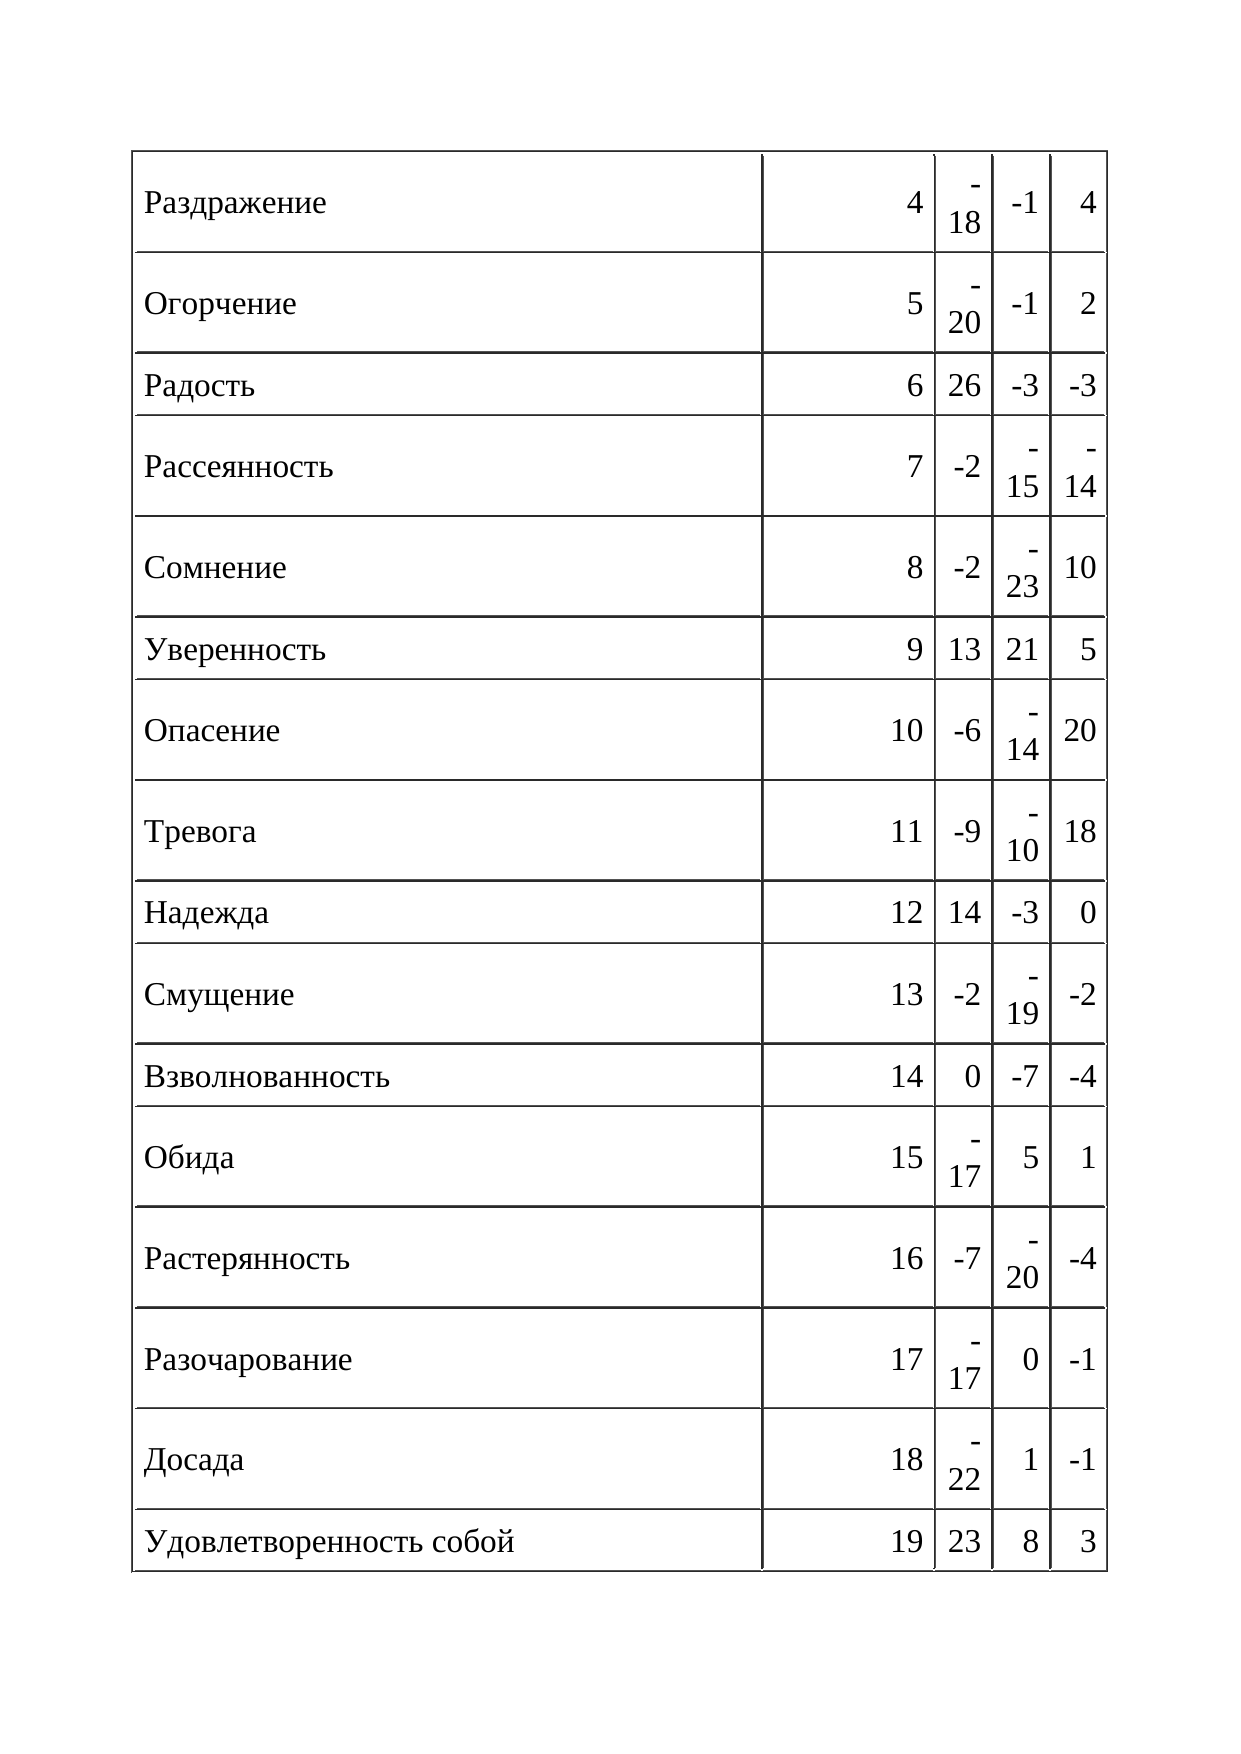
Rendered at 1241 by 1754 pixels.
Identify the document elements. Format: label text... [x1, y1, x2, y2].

table_cell -2 [936, 518, 990, 615]
table_cell -14 [1052, 414, 1107, 514]
table_cell -15 [994, 417, 1048, 514]
table_cell 4 [1050, 153, 1106, 251]
table_cell Опасение [133, 678, 760, 778]
table_cell -1 [1052, 1306, 1107, 1407]
table_cell Надежда [135, 882, 760, 942]
table_cell Разочарование [135, 1309, 760, 1407]
table_cell Радость [135, 354, 760, 414]
table_cell Смущение [133, 942, 760, 1042]
table_cell 21 [994, 619, 1048, 678]
table_cell -20 [994, 1209, 1048, 1306]
table_cell Обида [133, 1105, 760, 1205]
table_cell 15 [764, 1108, 933, 1205]
table_cell -7 [936, 1209, 990, 1306]
table_cell 9 [764, 619, 933, 678]
table_cell 10 [1052, 515, 1107, 615]
table_cell Уверенность [135, 618, 760, 678]
table_cell -3 [1052, 351, 1107, 414]
table_cell Раздражение [135, 152, 762, 251]
table_cell 18 [1052, 779, 1107, 879]
table_cell 1 [1052, 1105, 1107, 1205]
table_cell 1 [994, 1410, 1048, 1508]
table_cell Рассеянность [133, 414, 760, 514]
table_cell Взволнованность [135, 1045, 760, 1105]
table_cell 20 [1052, 678, 1107, 778]
table_cell 18 [764, 1410, 933, 1508]
table_cell Огорчение [133, 251, 760, 351]
table_cell Тревога [135, 781, 760, 879]
table_cell 14 [936, 883, 990, 942]
table_cell 3 [1050, 1508, 1107, 1570]
table_cell -2 [936, 417, 990, 514]
table_cell -17 [936, 1108, 990, 1205]
table_cell -18 [934, 152, 992, 251]
table_cell 10 [764, 681, 933, 778]
table_cell Досада [133, 1407, 760, 1508]
table_cell 0 [936, 1046, 990, 1105]
table_cell 5 [764, 254, 933, 351]
table_cell Растерянность [135, 1208, 760, 1306]
table_cell -2 [1052, 942, 1107, 1042]
table_cell -2 [936, 945, 990, 1042]
table_cell Удовлетворенность собой [133, 1508, 762, 1570]
table_cell -14 [994, 681, 1048, 778]
table_cell 0 [994, 1310, 1048, 1407]
table_cell -10 [994, 782, 1048, 879]
table_cell Сомнение [135, 517, 760, 615]
table_cell -22 [936, 1410, 990, 1508]
table_cell 17 [764, 1310, 933, 1407]
table_cell 12 [764, 883, 933, 942]
table_cell -9 [936, 782, 990, 879]
table_cell -6 [936, 681, 990, 778]
table_cell -19 [994, 945, 1048, 1042]
table_cell 13 [936, 619, 990, 678]
table_cell 11 [764, 782, 933, 879]
table_cell -1 [994, 254, 1048, 351]
table_cell 2 [1052, 251, 1107, 351]
table_cell -3 [994, 883, 1048, 942]
table_cell -7 [994, 1046, 1048, 1105]
table_cell -23 [994, 518, 1048, 615]
table_cell -3 [994, 355, 1048, 414]
table_cell -17 [936, 1310, 990, 1407]
table_cell 14 [764, 1046, 933, 1105]
table_cell 13 [764, 945, 933, 1042]
table_cell -1 [992, 152, 1050, 251]
table_cell 5 [1052, 615, 1107, 678]
table_cell -4 [1052, 1205, 1107, 1306]
table_cell 26 [936, 355, 990, 414]
table_cell -1 [1052, 1407, 1107, 1508]
table_cell 23 [934, 1511, 992, 1570]
table_cell 4 [762, 152, 934, 251]
table_cell 7 [764, 417, 933, 514]
table_cell 0 [1052, 879, 1107, 942]
table_cell 16 [764, 1209, 933, 1306]
table_cell 8 [764, 518, 933, 615]
table_cell 8 [992, 1511, 1050, 1570]
table_cell 5 [994, 1108, 1048, 1205]
table_cell 19 [762, 1511, 934, 1570]
table_cell -20 [936, 254, 990, 351]
table_cell -4 [1052, 1042, 1107, 1105]
table_cell 6 [764, 355, 933, 414]
